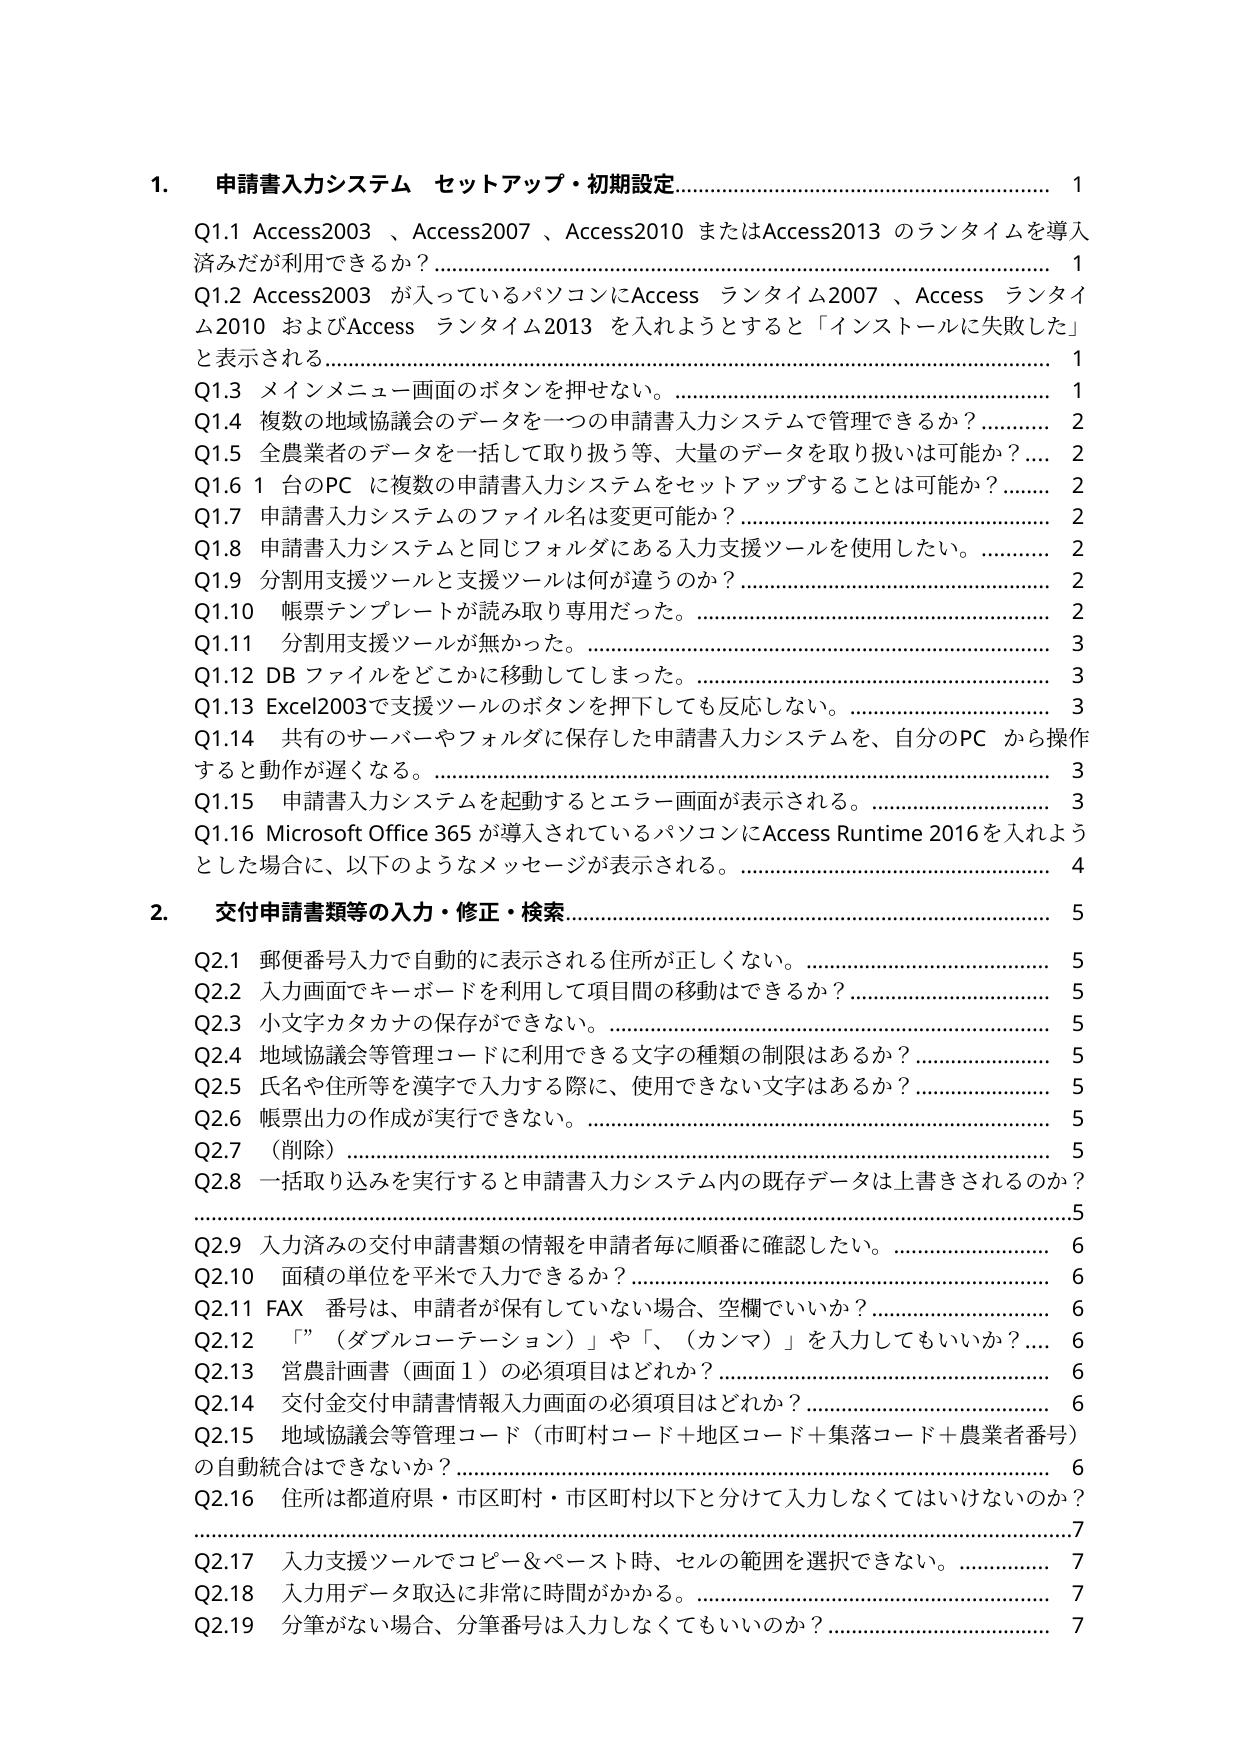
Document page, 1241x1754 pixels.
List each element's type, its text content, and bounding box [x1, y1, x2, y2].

text Q2.9 入力済みの交付申請書類の情報を申請者毎に順番に確認したい。 6 [172, 1228, 1090, 1259]
text Q2.13 営農計画書（画面１）の必須項目はどれか？ 6 [172, 1354, 1090, 1386]
text Q1.15 申請書入力システムを起動するとエラー画面が表示される。 3 [172, 784, 1090, 816]
text Q1.3 メインメニュー画面のボタンを押せない。 1 [172, 373, 1090, 404]
text Q1.14 共有のサーバーやフォルダに保存した申請書入力システムを、自分のPCから操作すると動作が遅くなる。 3 [172, 721, 1090, 784]
text Q1.10 帳票テンプレートが読み取り専用だった。 2 [172, 594, 1090, 626]
text Q1.11 分割用支援ツールが無かった。 3 [172, 626, 1090, 658]
text 2. 交付申請書類等の入力・修正・検索 5 [150, 879, 1090, 943]
text Q2.14 交付金交付申請書情報入力画面の必須項目はどれか？ 6 [172, 1386, 1090, 1418]
text Q1.2 Access2003が入っているパソコンにAccess ランタイム2007、Access ランタイム2010およびAccess ランタイム2013を入れようとすると「インストールに失敗した」と表示される 1 [172, 278, 1090, 373]
text Q2.8 一括取り込みを実行すると申請書入力システム内の既存データは上書きされるのか？ 5 [172, 1164, 1090, 1228]
text Q2.10 面積の単位を平米で入力できるか？ 6 [172, 1259, 1090, 1291]
text Q1.4 複数の地域協議会のデータを一つの申請書入力システムで管理できるか？ 2 [172, 404, 1090, 436]
text Q1.8 申請書入力システムと同じフォルダにある入力支援ツールを使用したい。 2 [172, 531, 1090, 563]
text Q1.9 分割用支援ツールと支援ツールは何が違うのか？ 2 [172, 563, 1090, 594]
text Q2.16 住所は都道府県・市区町村・市区町村以下と分けて入力しなくてはいけないのか？ 7 [172, 1481, 1090, 1544]
text Q2.11 FAX番号は、申請者が保有していない場合、空欄でいいか？ 6 [172, 1291, 1090, 1323]
text Q1.7 申請書入力システムのファイル名は変更可能か？ 2 [172, 499, 1090, 531]
text Q2.5 氏名や住所等を漢字で入力する際に、使用できない文字はあるか？ 5 [172, 1069, 1090, 1101]
text Q1.13 Excel2003で支援ツールのボタンを押下しても反応しない。 3 [172, 689, 1090, 721]
text Q1.6 1台のPCに複数の申請書入力システムをセットアップすることは可能か？ 2 [172, 468, 1090, 499]
text Q2.17 入力支援ツールでコピー＆ペースト時、セルの範囲を選択できない。 7 [172, 1544, 1090, 1576]
text Q2.1 郵便番号入力で自動的に表示される住所が正しくない。 5 [172, 943, 1090, 974]
text 1. 申請書入力システム セットアップ・初期設定 1 [150, 151, 1090, 214]
text Q2.12 「”（ダブルコーテーション）」や「、（カンマ）」を入力してもいいか？ 6 [172, 1323, 1090, 1354]
text Q1.16 Microsoft Office 365が導入されているパソコンにAccess Runtime 2016を入れようとした場合に、以下のようなメッセージが表示される。 4 [172, 816, 1090, 879]
text Q1.1 Access2003、Access2007、Access2010またはAccess2013のランタイムを導入済みだが利用できるか？ 1 [172, 214, 1090, 278]
text Q2.7（削除） 5 [172, 1133, 1090, 1164]
text Q2.19 分筆がない場合、分筆番号は入力しなくてもいいのか？ 7 [172, 1608, 1090, 1639]
text Q2.2 入力画面でキーボードを利用して項目間の移動はできるか？ 5 [172, 974, 1090, 1006]
text Q2.3 小文字カタカナの保存ができない。 5 [172, 1006, 1090, 1038]
text Q1.5 全農業者のデータを一括して取り扱う等、大量のデータを取り扱いは可能か？ 2 [172, 436, 1090, 468]
text Q1.12 DBファイルをどこかに移動してしまった。 3 [172, 658, 1090, 689]
text Q2.4 地域協議会等管理コードに利用できる文字の種類の制限はあるか？ 5 [172, 1038, 1090, 1069]
text Q2.18 入力用データ取込に非常に時間がかかる。 7 [172, 1576, 1090, 1608]
text Q2.15 地域協議会等管理コード（市町村コード＋地区コード＋集落コード＋農業者番号）の自動統合はできないか？ 6 [172, 1418, 1090, 1481]
text Q2.6 帳票出力の作成が実行できない。 5 [172, 1101, 1090, 1133]
